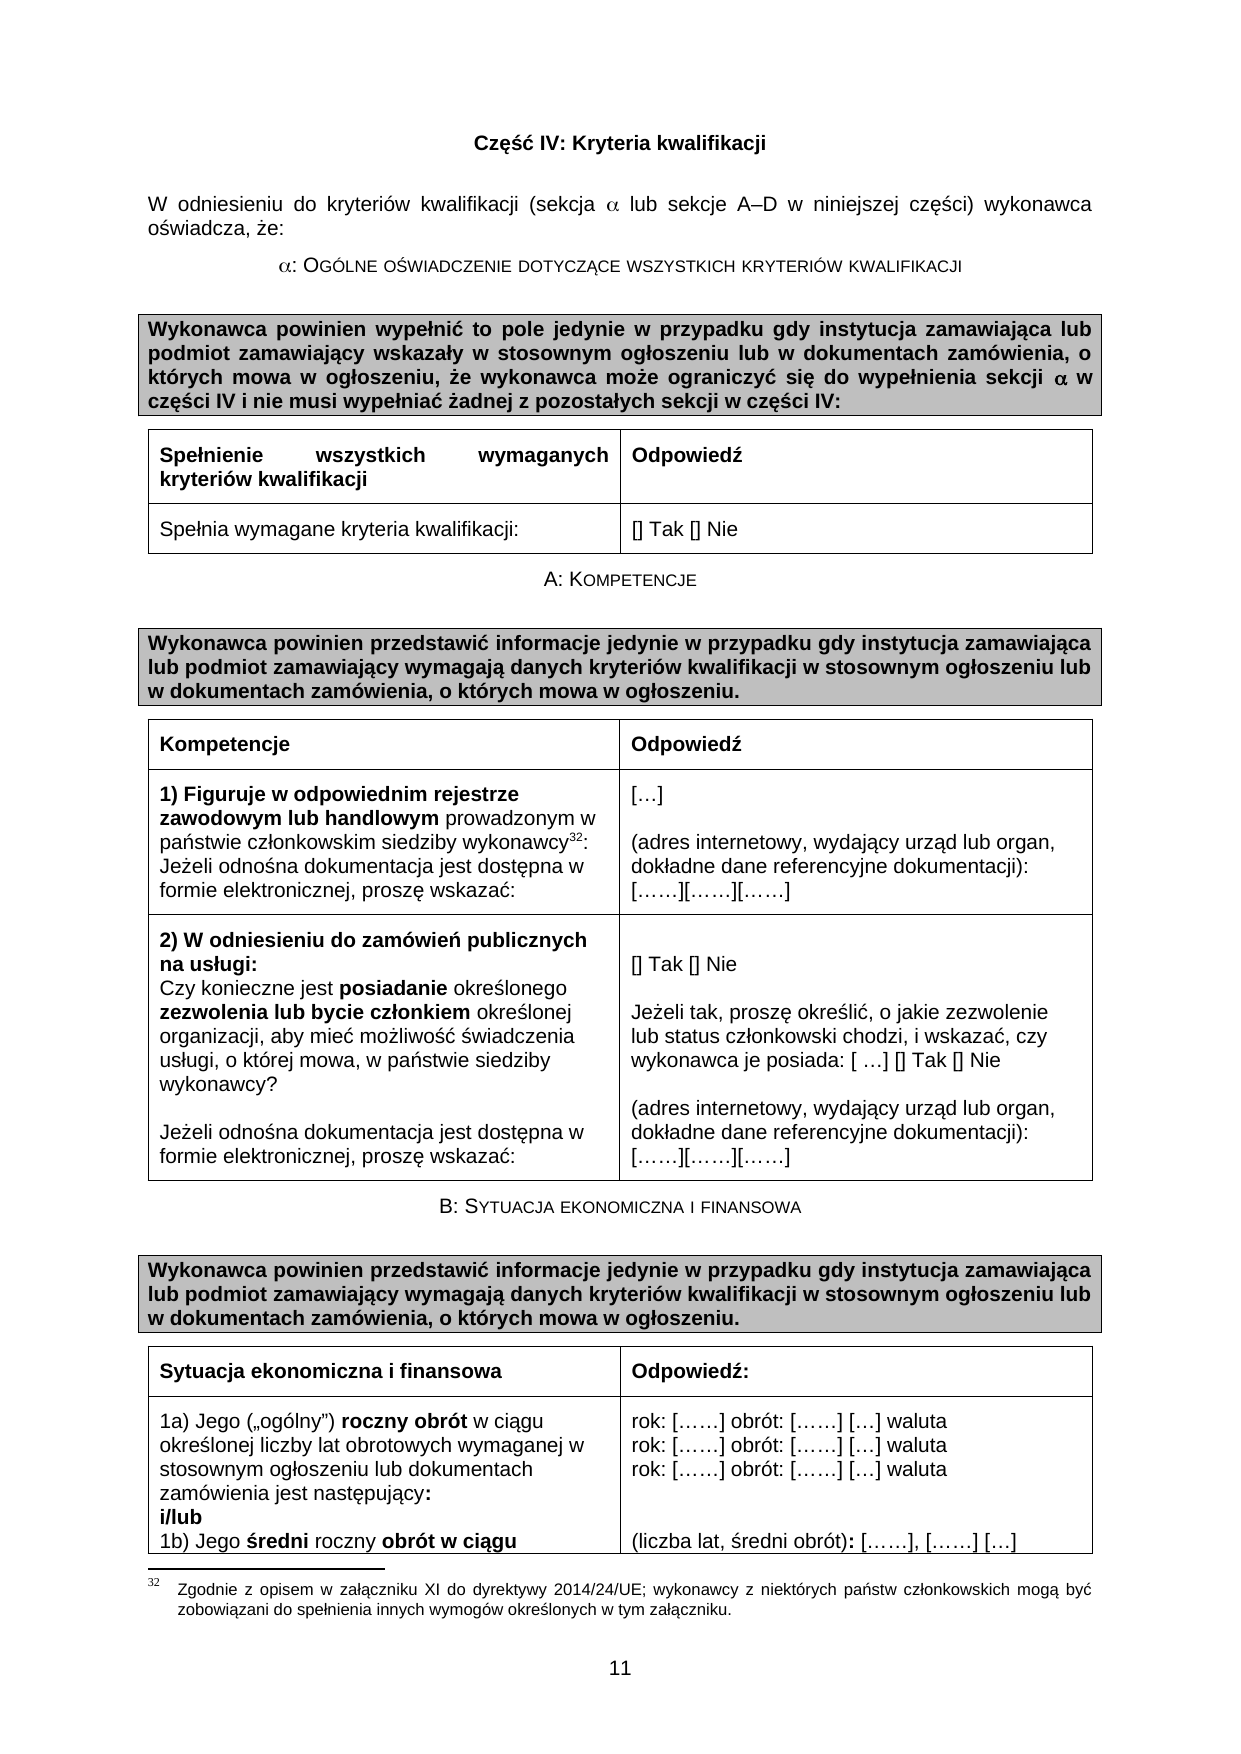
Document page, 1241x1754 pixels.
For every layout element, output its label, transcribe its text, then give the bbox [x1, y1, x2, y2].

table_header Odpowiedź: [621, 1347, 1092, 1396]
table_header Kompetencje [149, 720, 619, 768]
table_header Spełnienie wszystkich wymaganych kryteriów kwalifikacji [149, 430, 620, 503]
table_header Odpowiedź [620, 720, 1092, 768]
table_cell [621, 1397, 1092, 1553]
table_header Sytuacja ekonomiczna i finansowa [149, 1347, 620, 1396]
title Część IV: Kryteria kwalifikacji [148, 131, 1093, 154]
text Wykonawca powinien wypełnić to pole jedynie w przypadku gdy instytucja zamawiająca lub podmiot zamawiający wskazały w stosownym ogłoszeniu lub w dokumentach zamówienia, o których mowa w ogłoszeniu, że wykonawca może ograniczyć się do wypełnienia sekcji w części IV i nie musi wypełniać żadnej z pozostałych sekcji w części IV: [139, 315, 1101, 415]
text Wykonawca powinien przedstawić informacje jedynie w przypadku gdy instytucja zamawiająca lub podmiot zamawiający wymagają danych kryteriów kwalifikacji w stosownym ogłoszeniu lub w dokumentach zamówienia, o których mowa w ogłoszeniu. [139, 1256, 1101, 1332]
title : Ogólne oświadczenie dotyczące wszystkich kryteriów kwalifikacji [148, 253, 1093, 277]
text Wykonawca powinien przedstawić informacje jedynie w przypadku gdy instytucja zamawiająca lub podmiot zamawiający wymagają danych kryteriów kwalifikacji w stosownym ogłoszeniu lub w dokumentach zamówienia, o których mowa w ogłoszeniu. [139, 629, 1101, 705]
table_cell [] Tak [] Nie Jeżeli tak, proszę określić, o jakie zezwolenie lub status członkowski chodzi, i wskazać, czy wykonawca je posiada: [ …] [] Tak [] Nie (adres internetowy, wydający urząd lub organ, dokładne dane referencyjne dokumentacji): [……][……][……] [620, 915, 1092, 1180]
table_cell 2) W odniesieniu do zamówień publicznych na usługi: Czy konieczne jest posiadanie określonego zezwolenia lub bycie członkiem określonej organizacji, aby mieć możliwość świadczenia usługi, o której mowa, w państwie siedziby wykonawcy? Jeżeli odnośna dokumentacja jest dostępna w formie elektronicznej, proszę wskazać: [149, 915, 619, 1180]
table_cell […] (adres internetowy, wydający urząd lub organ, dokładne dane referencyjne dokumentacji): [……][……][……] [620, 770, 1092, 914]
title B: Sytuacja ekonomiczna i finansowa [148, 1193, 1093, 1217]
table_header Odpowiedź [621, 430, 1092, 503]
table_cell 1) Figuruje w odpowiednim rejestrze zawodowym lub handlowym prowadzonym w państwie członkowskim siedziby wykonawcy: Jeżeli odnośna dokumentacja jest dostępna w formie elektronicznej, proszę wskazać: [149, 770, 619, 914]
table_cell Spełnia wymagane kryteria kwalifikacji: [149, 504, 620, 553]
title A: Kompetencje [148, 566, 1093, 590]
table_cell [] Tak [] Nie [621, 504, 1092, 553]
text W odniesieniu do kryteriów kwalifikacji (sekcja lub sekcje A–D w niniejszej części) wykonawca oświadcza, że: [148, 192, 1093, 240]
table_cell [149, 1397, 620, 1553]
